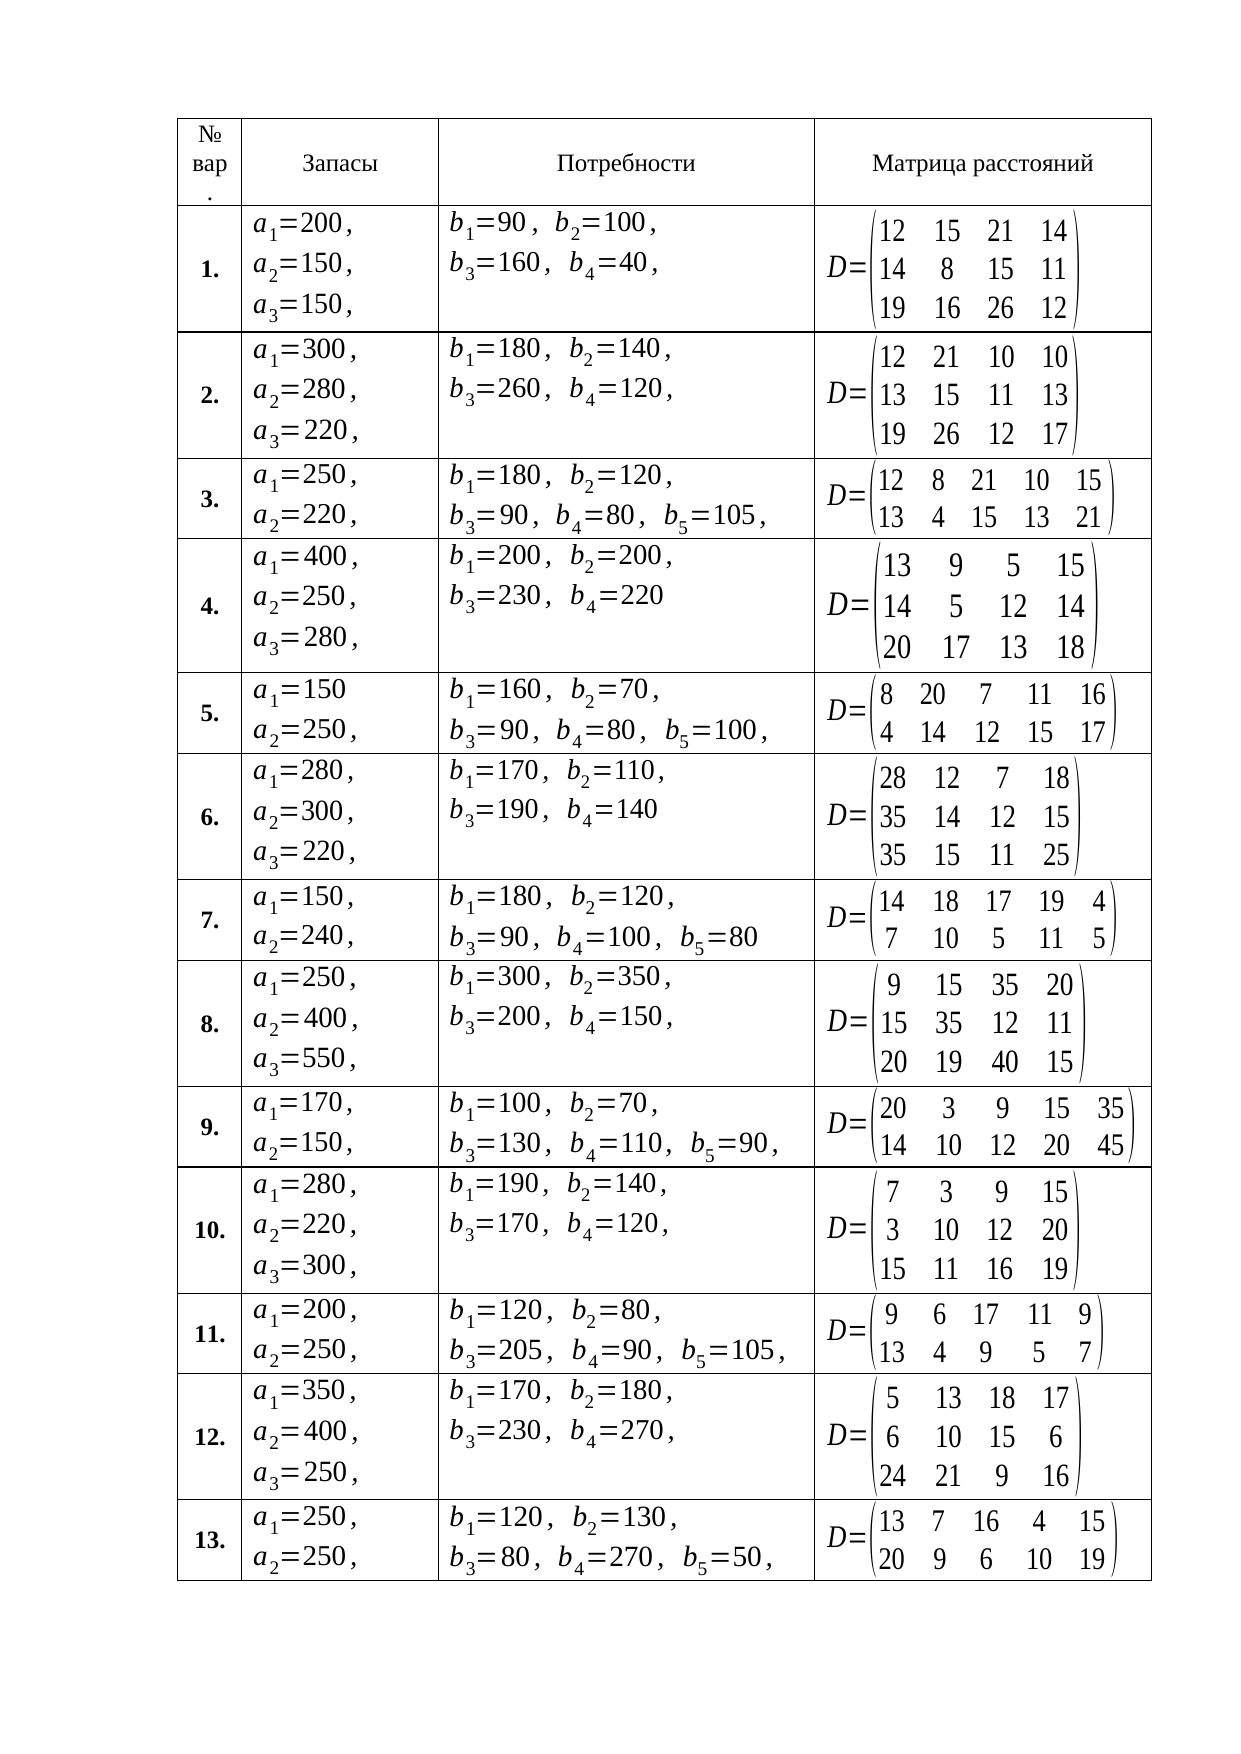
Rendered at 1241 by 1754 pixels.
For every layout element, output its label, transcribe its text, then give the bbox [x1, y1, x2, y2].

table_cell [439, 673, 814, 753]
table_cell [439, 206, 814, 331]
table_cell [242, 1374, 438, 1499]
table_cell [242, 206, 438, 331]
table_cell [439, 539, 814, 672]
table_cell [439, 754, 814, 879]
table_cell 1. [178, 206, 241, 331]
table_cell [242, 459, 438, 538]
table_cell [439, 459, 814, 538]
table_header Запасы [242, 119, 438, 205]
table_cell [242, 1500, 438, 1580]
table_cell [439, 333, 814, 457]
table_cell [242, 1087, 438, 1166]
table_cell [815, 1087, 1151, 1166]
table_cell [439, 1087, 814, 1166]
table_cell [439, 1168, 814, 1292]
table_cell [815, 459, 1151, 538]
table_cell [242, 880, 438, 959]
table_cell [242, 539, 438, 672]
table_cell [815, 1374, 1151, 1499]
table_cell [439, 961, 814, 1086]
table_cell 2. [178, 333, 241, 457]
table_cell 8. [178, 961, 241, 1086]
table_cell [815, 880, 1151, 959]
table_cell 7. [178, 880, 241, 959]
table_cell [815, 754, 1151, 879]
table_cell 13. [178, 1500, 241, 1580]
table_cell [242, 754, 438, 879]
table_cell [439, 1500, 814, 1580]
table_cell [815, 961, 1151, 1086]
table_cell 3. [178, 459, 241, 538]
table_cell [439, 1374, 814, 1499]
table_cell 11. [178, 1294, 241, 1373]
table_cell [815, 333, 1151, 457]
table_header Матрица расстояний [815, 119, 1151, 205]
table_cell [815, 673, 1151, 753]
table_cell [815, 1294, 1151, 1373]
table_cell 4. [178, 539, 241, 672]
table_cell 6. [178, 754, 241, 879]
table_cell 9. [178, 1087, 241, 1166]
table_header Потребности [439, 119, 814, 205]
table_cell [242, 1168, 438, 1292]
table_cell [815, 206, 1151, 331]
table_cell 12. [178, 1374, 241, 1499]
table_cell [439, 880, 814, 959]
table_cell [242, 673, 438, 753]
table_cell 5. [178, 673, 241, 753]
table_cell [439, 1294, 814, 1373]
table_cell [815, 1500, 1151, 1580]
table_header № вар. [178, 119, 241, 205]
table_cell 10. [178, 1168, 241, 1292]
table_cell [815, 539, 1151, 672]
table_cell [815, 1168, 1151, 1292]
table_cell [242, 1294, 438, 1373]
table_cell [242, 333, 438, 457]
table_cell [242, 961, 438, 1086]
